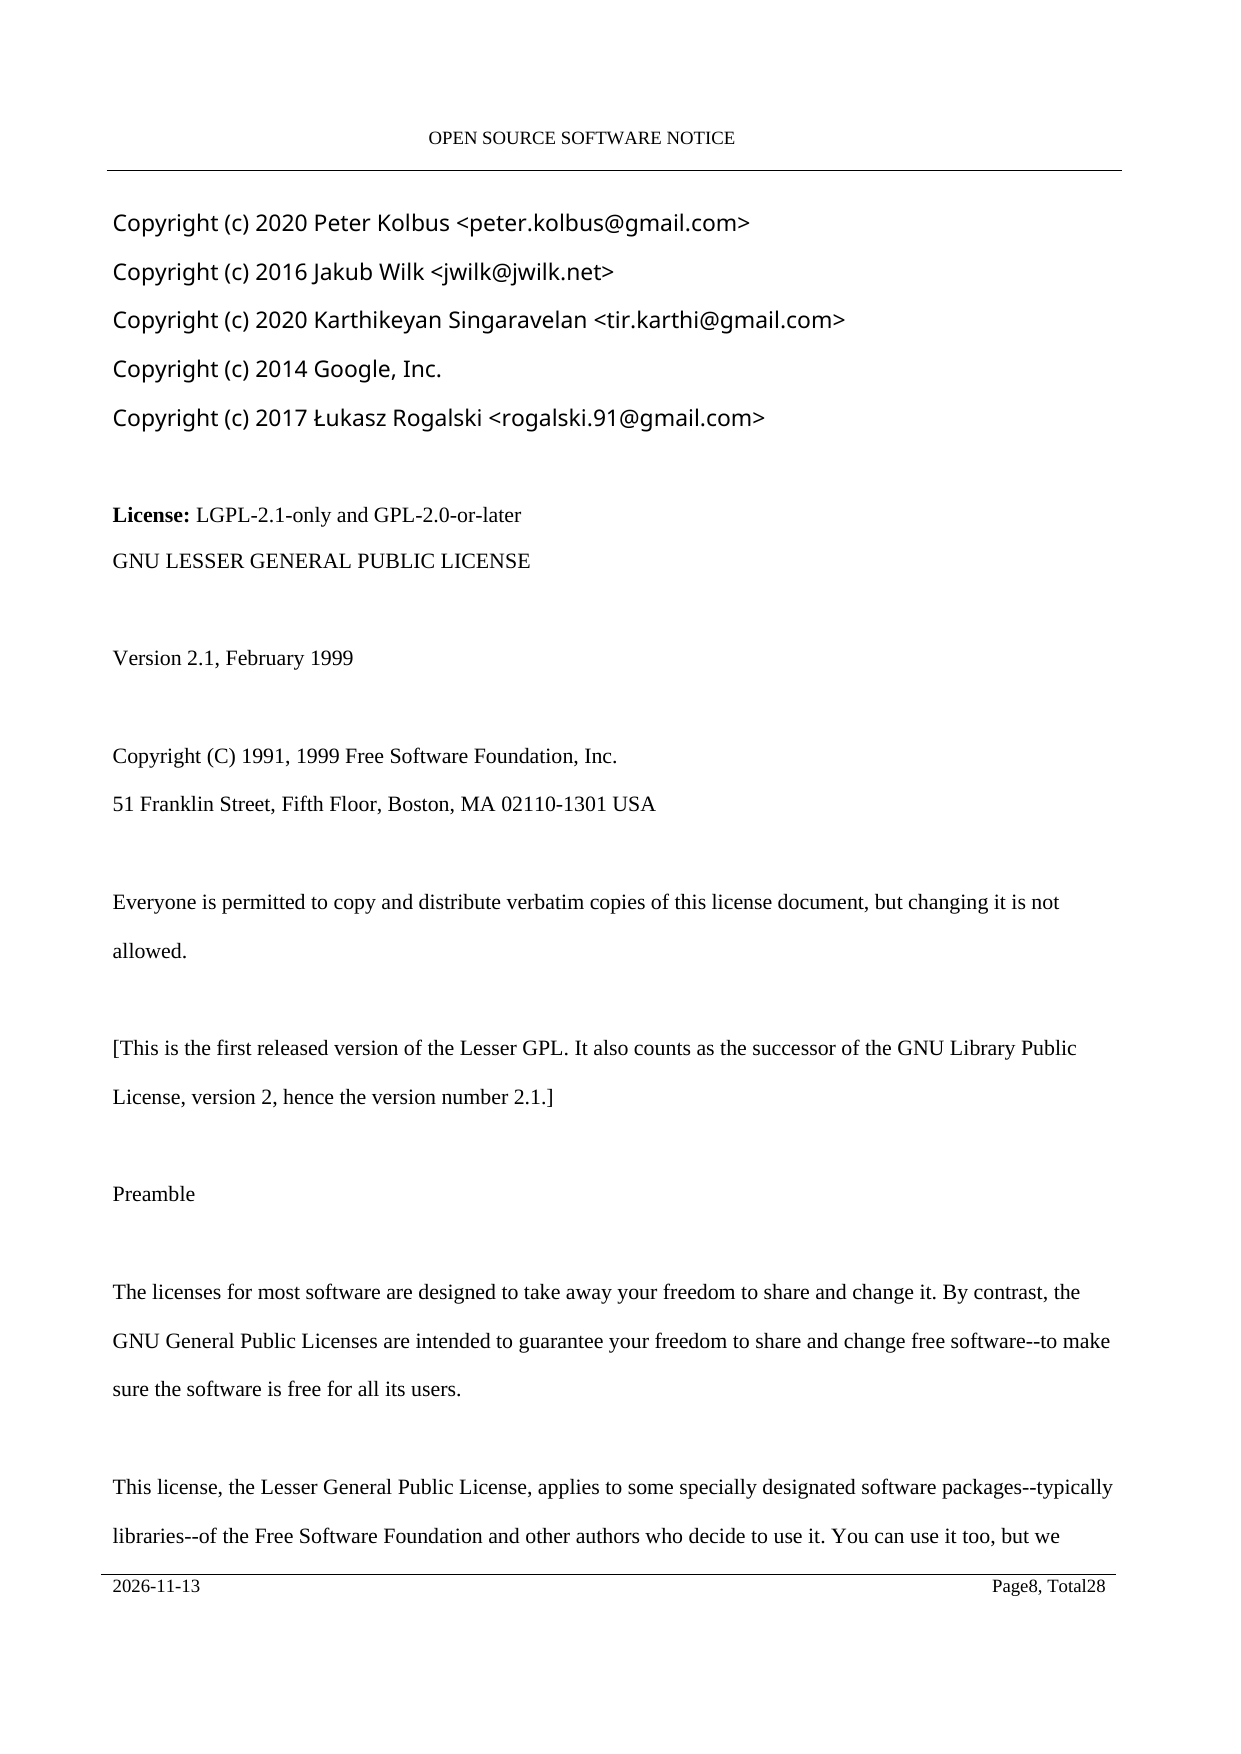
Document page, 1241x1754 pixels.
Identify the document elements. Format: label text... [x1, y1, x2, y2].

text License: LGPL-2.1-only and GPL-2.0-or-later [112, 499, 1128, 531]
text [112, 206, 1128, 483]
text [112, 544, 1128, 1551]
